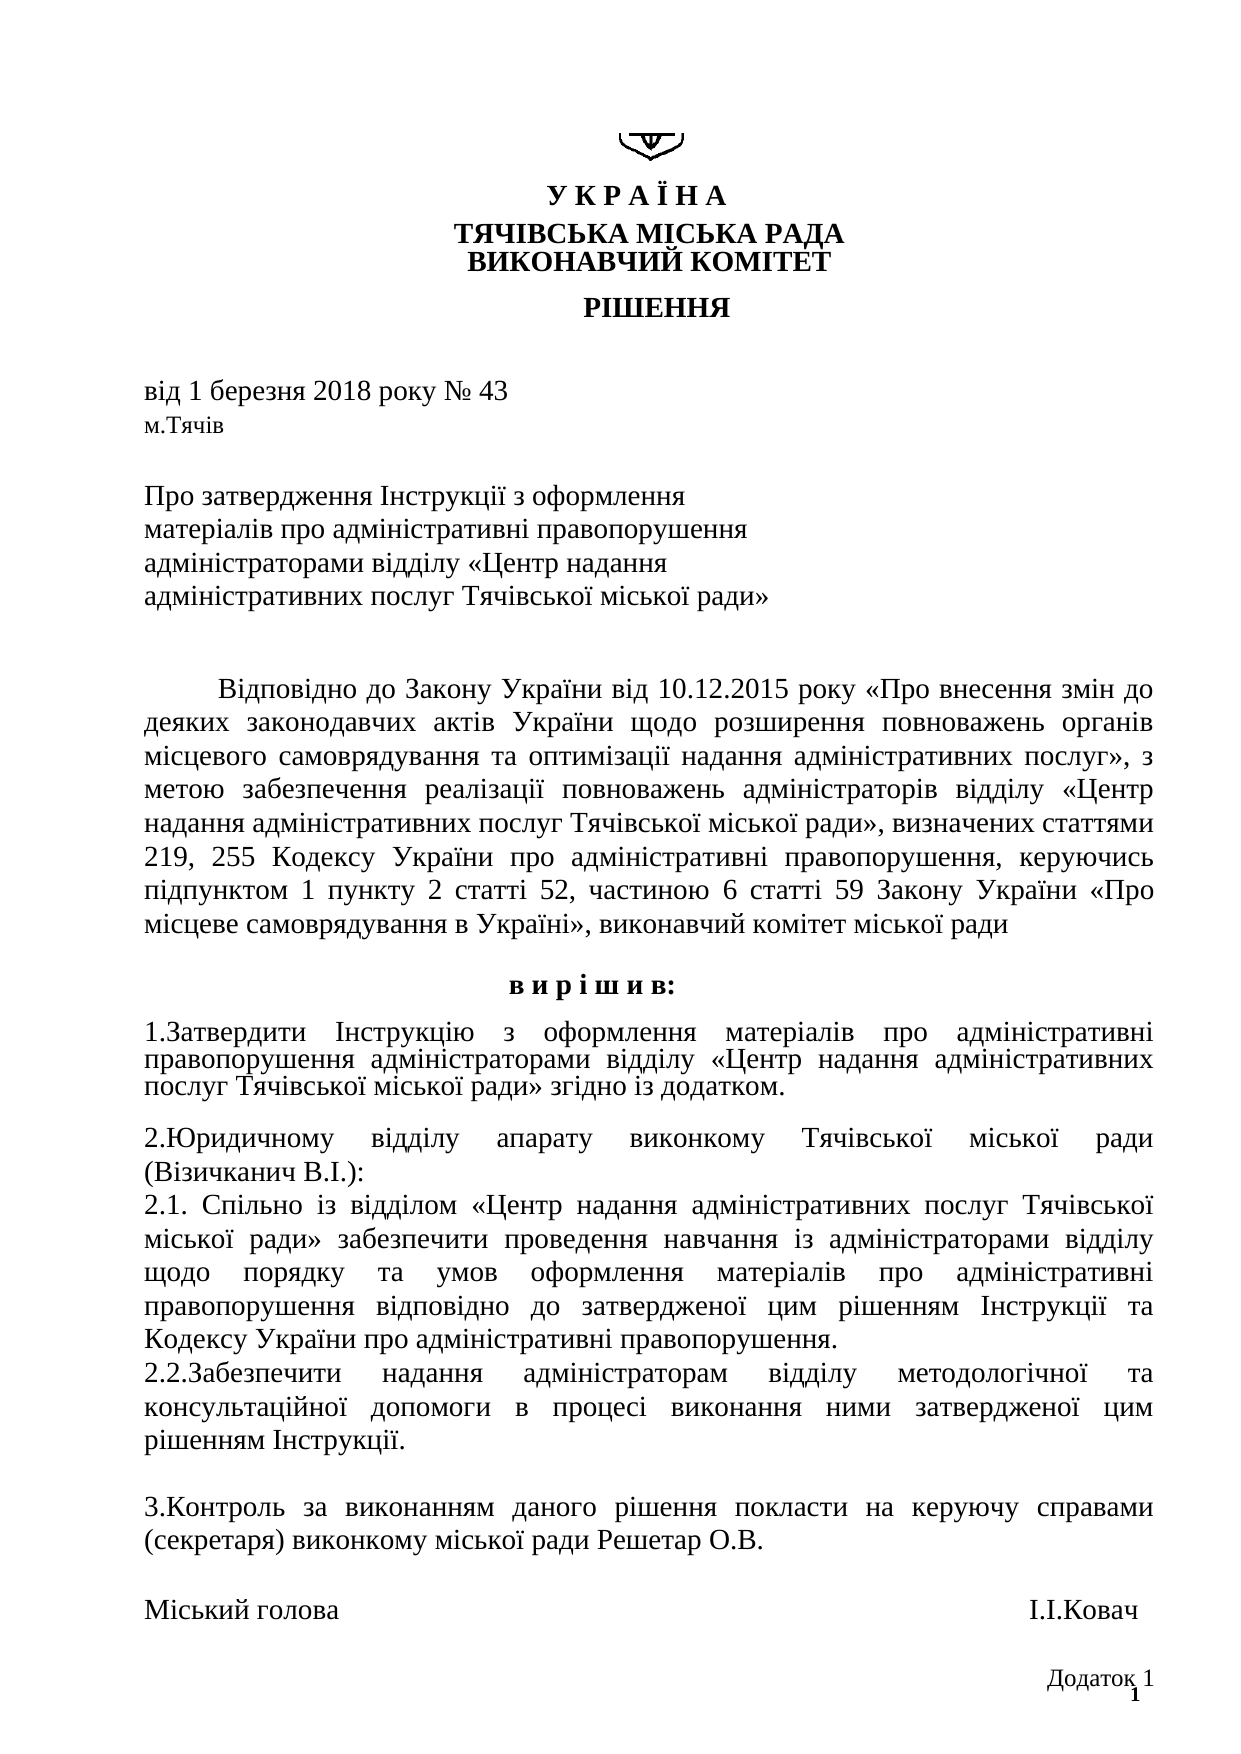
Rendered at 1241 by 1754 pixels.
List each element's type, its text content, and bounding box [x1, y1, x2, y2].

text 3.Контроль за виконанням даного рішення покласти на керуючу справами (секретаря) виконкому міської ради Решетар О.В. [144, 1489, 1154, 1556]
list 2.1. Спільно із відділом «Центр надання адміністративних послуг Тячівської міської ради» забезпечити проведення навчання із адміністраторами відділу щодо порядку та умов оформлення матеріалів про адміністративні правопорушення відповідно до затвердженої цим рішенням Інструкції та Кодексу України про адміністративні правопорушення. [144, 1187, 1154, 1355]
text м.Тячів [144, 412, 1154, 439]
text Міський голова І.І.Ковач [144, 1593, 1154, 1626]
text ТЯЧІВСЬКА МІСЬКА РАДА [144, 213, 1154, 251]
text в и р і ш и в: [144, 973, 1154, 1000]
list 2.2.Забезпечити надання адміністраторам відділу методологічної та консультаційної допомоги в процесі виконання ними затвердженої цим рішенням Інструкції. [144, 1355, 1154, 1456]
text 1.Затвердити Інструкцію з оформлення матеріалів про адміністративні правопорушення адміністраторами відділу «Центр надання адміністративних послуг Тячівської міської ради» згідно із додатком. [144, 1019, 1154, 1101]
text матеріалів про адміністративні правопорушення адміністраторами відділу «Центр надання адміністративних послуг Тячівської міської ради» [144, 512, 827, 612]
text У К Р А Ї Н А [144, 171, 1154, 213]
text ВИКОНАВЧИЙ КОМІТЕТ [144, 252, 1154, 277]
text РІШЕННЯ [144, 278, 1154, 328]
text Про затвердження Інструкції з оформлення [144, 478, 827, 512]
text 2.Юридичному відділу апарату виконкому Тячівської міської ради (Візичканич В.І.): [144, 1120, 1154, 1187]
text Додаток 1 [144, 1663, 1154, 1691]
text Відповідно до Закону України від 10.12.2015 року «Про внесення змін до деяких законодавчих актів України щодо розширення повноважень органів місцевого самоврядування та оптимізації надання адміністративних послуг», з метою забезпечення реалізації повноважень адміністраторів відділу «Центр надання адміністративних послуг Тячівської міської ради», визначених статтями 219, 255 Кодексу України про адміністративні правопорушення, керуючись підпунктом 1 пункту 2 статті 52, частиною 6 статті 59 Закону України «Про місцеве самоврядування в Україні», виконавчий комітет міської ради [144, 671, 1154, 939]
text від 1 березня 2018 року № 43 [144, 379, 1154, 406]
